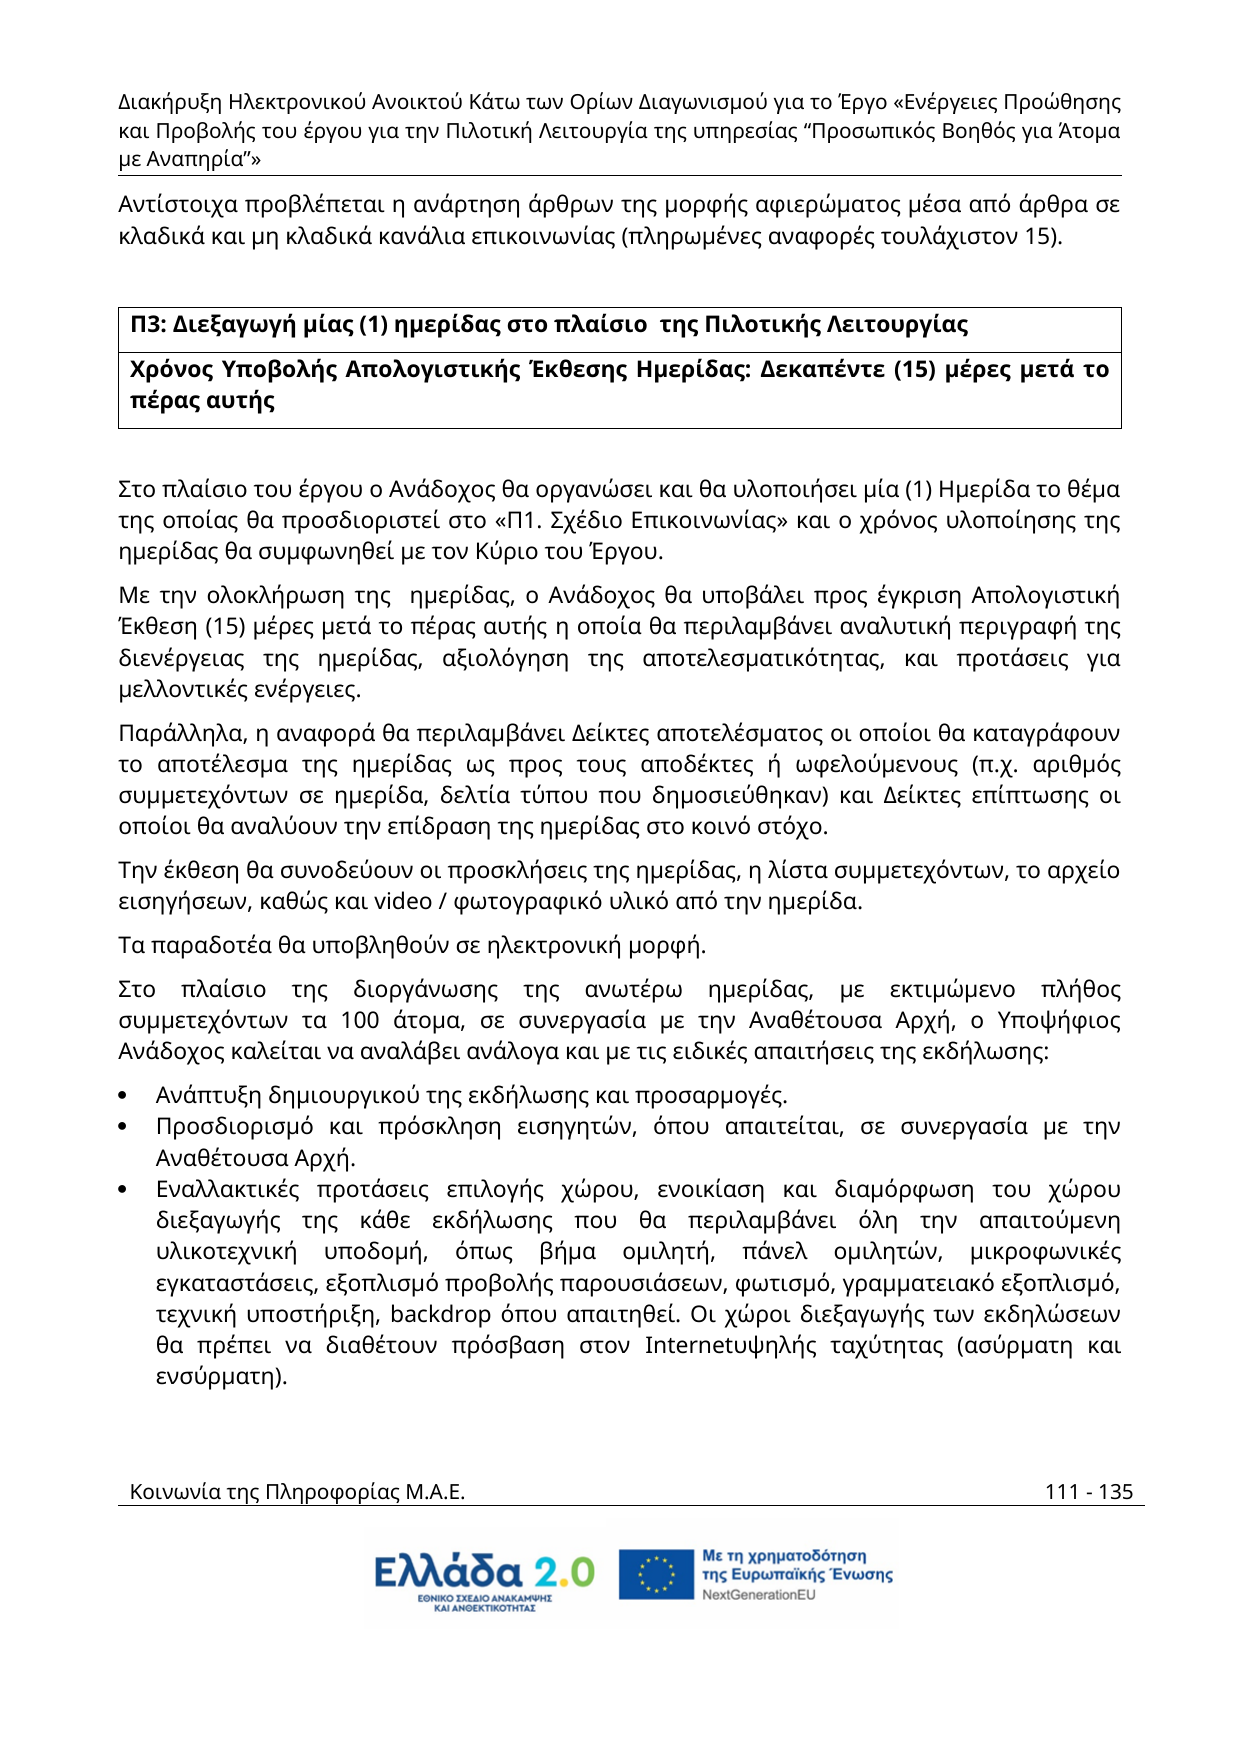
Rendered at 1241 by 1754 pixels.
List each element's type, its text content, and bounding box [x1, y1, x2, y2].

text Στο πλαίσιο του έργου ο Ανάδοχος θα οργανώσει και θα υλοποιήσει μία (1) Ημερίδα το θέμα της οποίας θα προσδιοριστεί στο «Π1. Σχέδιο Επικοινωνίας» και ο χρόνος υλοποίησης της ημερίδας θα συμφωνηθεί με τον Κύριο του Έργου. [118, 473, 1122, 567]
list Εναλλακτικές προτάσεις επιλογής χώρου, ενοικίαση και διαμόρφωση του χώρου διεξαγωγής της κάθε εκδήλωσης που θα περιλαμβάνει όλη την απαιτούμενη υλικοτεχνική υποδομή, όπως βήμα ομιλητή, πάνελ ομιλητών, μικροφωνικές εγκαταστάσεις, εξοπλισμό προβολής παρουσιάσεων, φωτισμό, γραμματειακό εξοπλισμό, τεχνική υποστήριξη, backdrop όπου απαιτηθεί. Οι χώροι διεξαγωγής των εκδηλώσεων θα πρέπει να διαθέτουν πρόσβαση στον Internetυψηλής ταχύτητας (ασύρματη και ενσύρματη). [118, 1173, 1122, 1392]
text Στο πλαίσιο της διοργάνωσης της ανωτέρω ημερίδας, με εκτιμώμενο πλήθος συμμετεχόντων τα 100 άτομα, σε συνεργασία με την Αναθέτουσα Αρχή, ο Υποψήφιος Ανάδοχος καλείται να αναλάβει ανάλογα και με τις ειδικές απαιτήσεις της εκδήλωσης: [118, 973, 1122, 1067]
table_cell Χρόνος Υποβολής Απολογιστικής Έκθεσης Ημερίδας: Δεκαπέντε (15) μέρες μετά το πέρας αυτής [119, 353, 1121, 428]
text Τα παραδοτέα θα υποβληθούν σε ηλεκτρονική μορφή. [118, 929, 1122, 960]
text Την έκθεση θα συνοδεύουν οι προσκλήσεις της ημερίδας, η λίστα συμμετεχόντων, το αρχείο εισηγήσεων, καθώς και video / φωτογραφικό υλικό από την ημερίδα. [118, 854, 1122, 917]
list Ανάπτυξη δημιουργικού της εκδήλωσης και προσαρμογές. [118, 1079, 1122, 1110]
text Με την ολοκλήρωση της ημερίδας, ο Ανάδοχος θα υποβάλει προς έγκριση Απολογιστική Έκθεση (15) μέρες μετά το πέρας αυτής η οποία θα περιλαμβάνει αναλυτική περιγραφή της διενέργειας της ημερίδας, αξιολόγηση της αποτελεσματικότητας, και προτάσεις για μελλοντικές ενέργειες. [118, 579, 1122, 704]
list Προσδιορισμό και πρόσκληση εισηγητών, όπου απαιτείται, σε συνεργασία με την Αναθέτουσα Αρχή. [118, 1110, 1122, 1173]
text Παράλληλα, η αναφορά θα περιλαμβάνει Δείκτες αποτελέσματος οι οποίοι θα καταγράφουν το αποτέλεσμα της ημερίδας ως προς τους αποδέκτες ή ωφελούμενους (π.χ. αριθμός συμμετεχόντων σε ημερίδα, δελτία τύπου που δημοσιεύθηκαν) και Δείκτες επίπτωσης οι οποίοι θα αναλύουν την επίδραση της ημερίδας στο κοινό στόχο. [118, 717, 1122, 842]
text Αντίστοιχα προβλέπεται η ανάρτηση άρθρων της μορφής αφιερώματος μέσα από άρθρα σε κλαδικά και μη κλαδικά κανάλια επικοινωνίας (πληρωμένες αναφορές τουλάχιστον 15). [118, 188, 1122, 251]
picture [363, 1518, 900, 1629]
table_header Π3: Διεξαγωγή μίας (1) ημερίδας στο πλαίσιο της Πιλοτικής Λειτουργίας [119, 308, 1121, 352]
